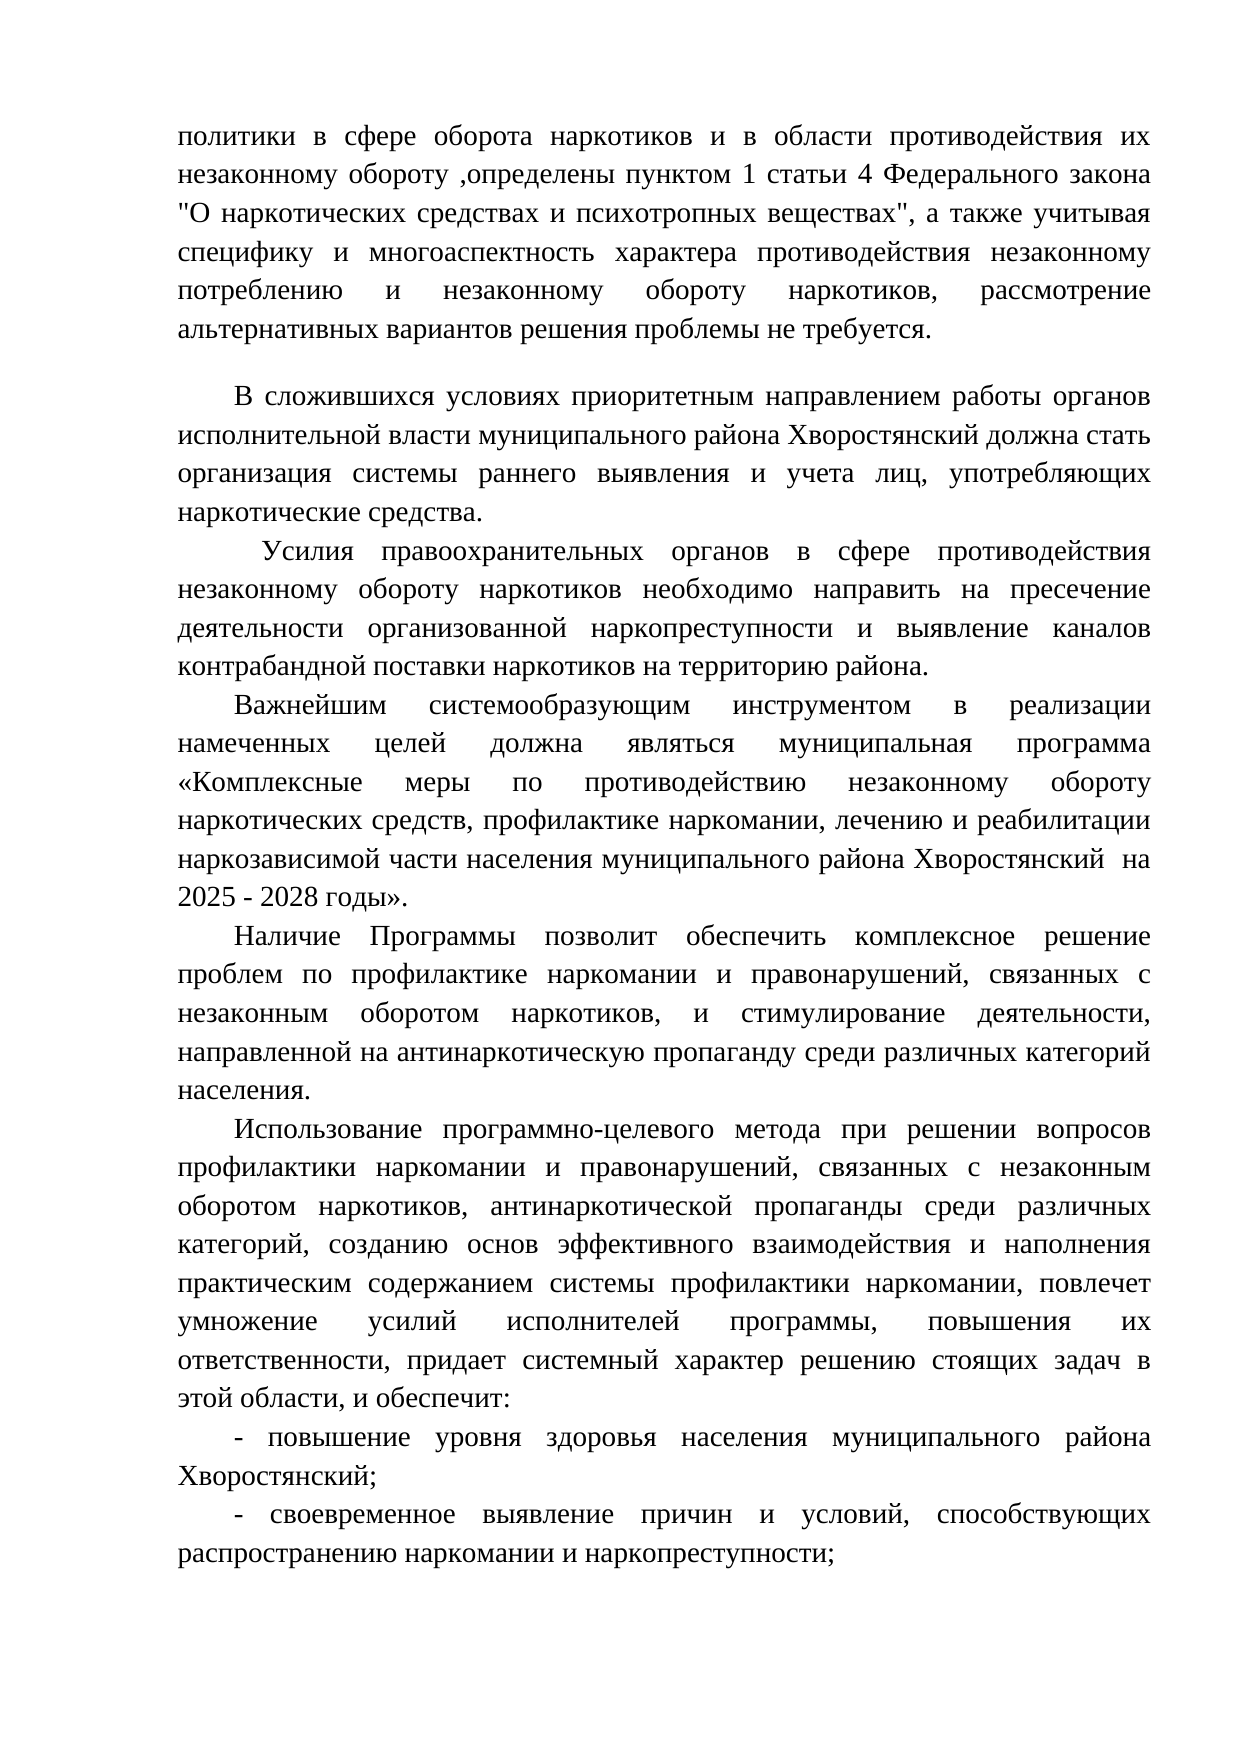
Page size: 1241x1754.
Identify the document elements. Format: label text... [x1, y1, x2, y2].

text Наличие Программы позволит обеспечить комплексное решение проблем по профилактике наркомании и правонарушений, связанных с незаконным оборотом наркотиков, и стимулирование деятельности, направленной на антинаркотическую пропаганду среди различных категорий населения. [177, 918, 1152, 1106]
text В сложившихся условиях приоритетным направлением работы органов исполнительной власти муниципального района Хворостянский должна стать организация системы раннего выявления и учета лиц, употребляющих наркотические средства. [177, 378, 1152, 528]
text Использование программно-целевого метода при решении вопросов профилактики наркомании и правонарушений, связанных с незаконным оборотом наркотиков, антинаркотической пропаганды среди различных категорий, созданию основ эффективного взаимодействия и наполнения практическим содержанием системы профилактики наркомании, повлечет умножение усилий исполнителей программы, повышения их ответственности, придает системный характер решению стоящих задач в этой области, и обеспечит: [177, 1111, 1152, 1414]
text Усилия правоохранительных органов в сфере противодействия незаконному обороту наркотиков необходимо направить на пресечение деятельности организованной наркопреступности и выявление каналов контрабандной поставки наркотиков на территорию района. [177, 533, 1152, 682]
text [177, 118, 1152, 344]
text - своевременное выявление причин и условий, способствующих распространению наркомании и наркопреступности; [177, 1496, 1152, 1568]
text - повышение уровня здоровья населения муниципального района Хворостянский; [177, 1419, 1152, 1491]
text Важнейшим системообразующим инструментом в реализации намеченных целей должна являться муниципальная программа «Комплексные меры по противодействию незаконному обороту наркотических средств, профилактике наркомании, лечению и реабилитации наркозависимой части населения муниципального района Хворостянский на 2025 - 2028 годы». [177, 687, 1152, 913]
